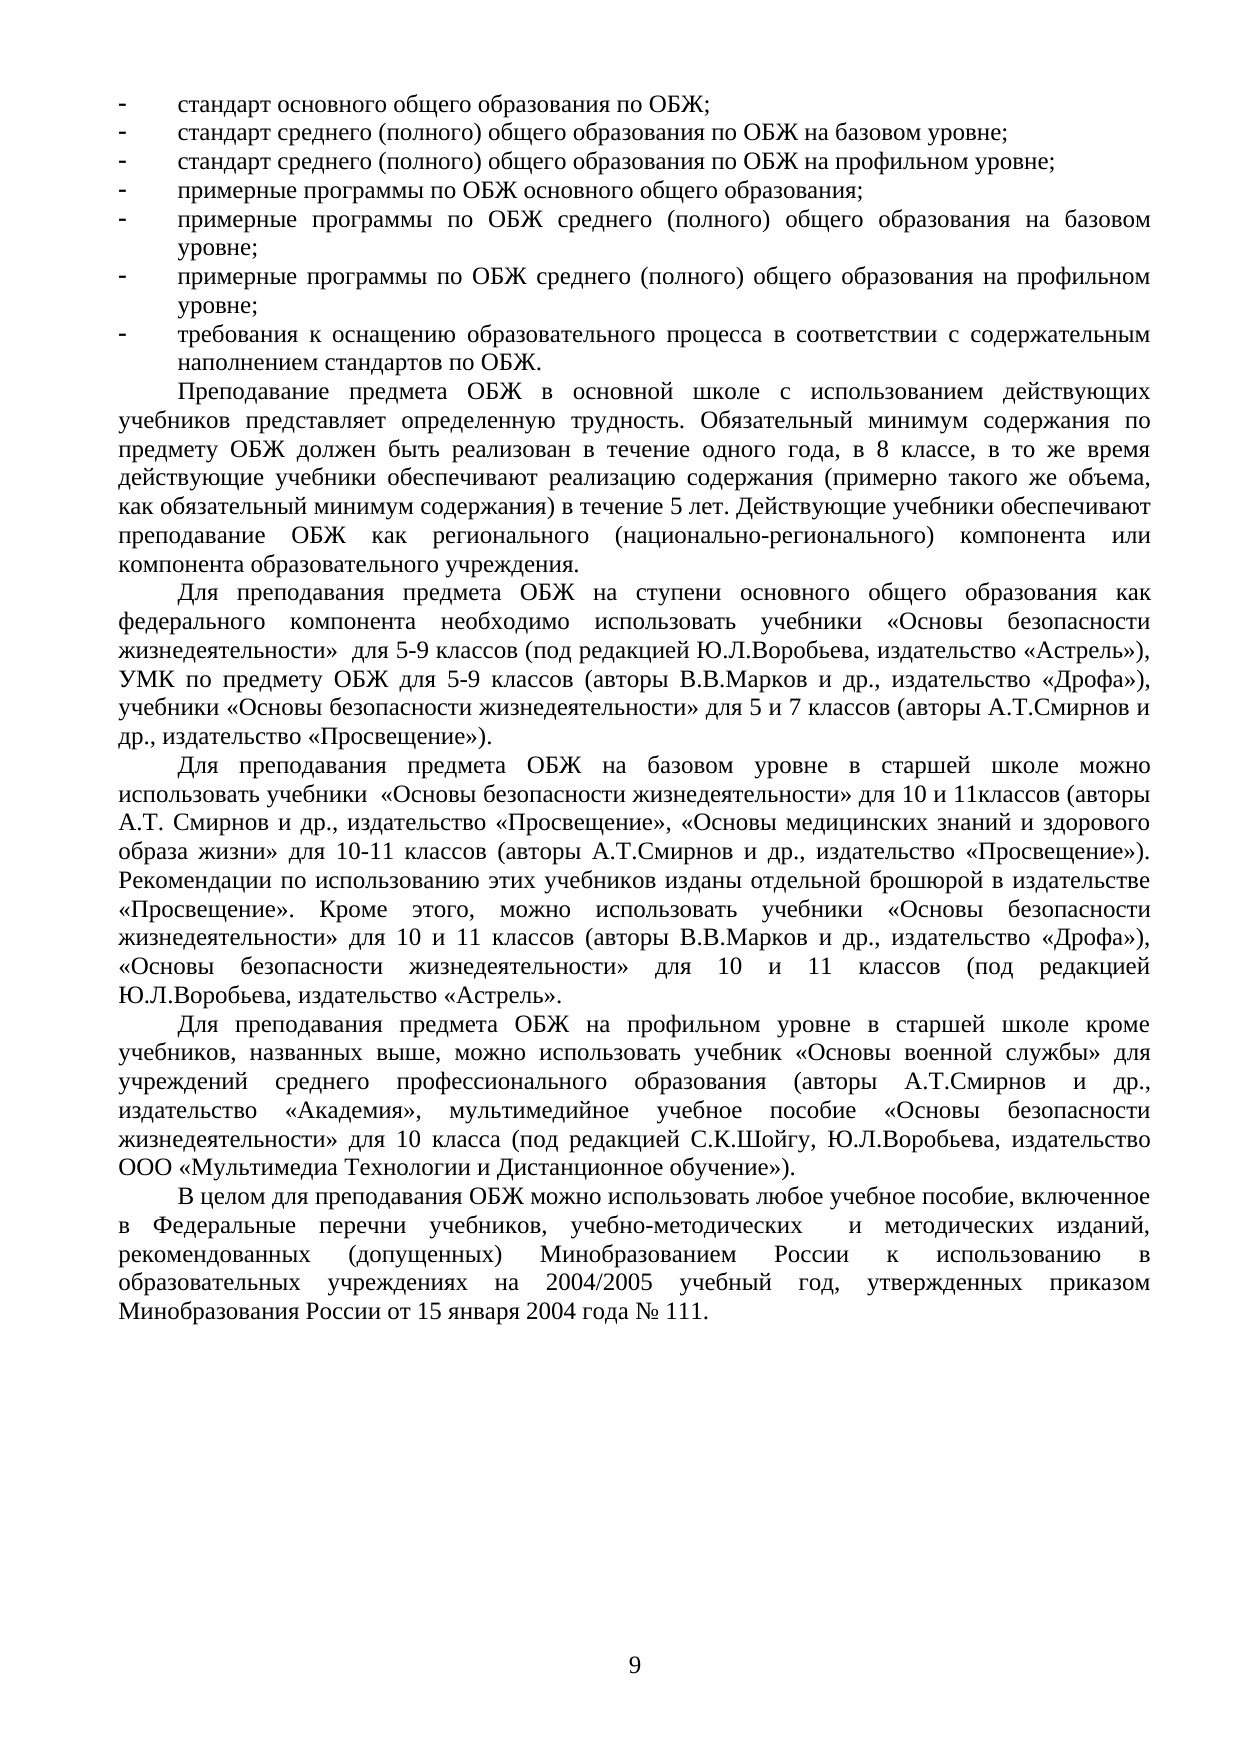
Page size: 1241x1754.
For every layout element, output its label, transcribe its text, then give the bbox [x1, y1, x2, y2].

text Для преподавания предмета ОБЖ на базовом уровне в старшей школе можно использовать учебники «Основы безопасности жизнедеятельности» для 10 и 11классов (авторы А.Т. Смирнов и др., издательство «Просвещение», «Основы медицинских знаний и здорового образа жизни» для 10-11 классов (авторы А.Т.Смирнов и др., издательство «Просвещение»). Рекомендации по использованию этих учебников изданы отдельной брошюрой в издательстве «Просвещение». Кроме этого, можно использовать учебники «Основы безопасности жизнедеятельности» для 10 и 11 классов (авторы В.В.Марков и др., издательство «Дрофа»), «Основы безопасности жизнедеятельности» для 10 и 11 классов (под редакцией Ю.Л.Воробьева, издательство «Астрель». [118, 750, 1152, 1009]
text В целом для преподавания ОБЖ можно использовать любое учебное пособие, включенное в Федеральные перечни учебников, учебно-методических и методических изданий, рекомендованных (допущенных) Минобразованием России к использованию в образовательных учреждениях на 2004/2005 учебный год, утвержденных приказом Минобразования России от 15 января 2004 года № 111. [118, 1181, 1152, 1325]
text Преподавание предмета ОБЖ в основной школе с использованием действующих учебников представляет определенную трудность. Обязательный минимум содержания по предмету ОБЖ должен быть реализован в течение одного года, в 8 классе, в то же время действующие учебники обеспечивают реализацию содержания (примерно такого же объема, как обязательный минимум содержания) в течение 5 лет. Действующие учебники обеспечивают преподавание ОБЖ как регионального (национально-регионального) компонента или компонента образовательного учреждения. [118, 376, 1152, 577]
list стандарт основного общего образования по ОБЖ; [118, 89, 1152, 117]
list примерные программы по ОБЖ основного общего образования; [118, 175, 1152, 204]
list примерные программы по ОБЖ среднего (полного) общего образования на профильном уровне; [118, 261, 1152, 319]
list стандарт среднего (полного) общего образования по ОБЖ на профильном уровне; [118, 146, 1152, 175]
text Для преподавания предмета ОБЖ на профильном уровне в старшей школе кроме учебников, названных выше, можно использовать учебник «Основы военной службы» для учреждений среднего профессионального образования (авторы А.Т.Смирнов и др., издательство «Академия», мультимедийное учебное пособие «Основы безопасности жизнедеятельности» для 10 класса (под редакцией С.К.Шойгу, Ю.Л.Воробьева, издательство ООО «Мультимедиа Технологии и Дистанционное обучение»). [118, 1009, 1152, 1181]
text Для преподавания предмета ОБЖ на ступени основного общего образования как федерального компонента необходимо использовать учебники «Основы безопасности жизнедеятельности» для 5-9 классов (под редакцией Ю.Л.Воробьева, издательство «Астрель»), УМК по предмету ОБЖ для 5-9 классов (авторы В.В.Марков и др., издательство «Дрофа»), учебники «Основы безопасности жизнедеятельности» для 5 и 7 классов (авторы А.Т.Смирнов и др., издательство «Просвещение»). [118, 577, 1152, 750]
list примерные программы по ОБЖ среднего (полного) общего образования на базовом уровне; [118, 204, 1152, 261]
list стандарт среднего (полного) общего образования по ОБЖ на базовом уровне; [118, 117, 1152, 146]
list требования к оснащению образовательного процесса в соответствии с содержательным наполнением стандартов по ОБЖ. [118, 319, 1152, 376]
